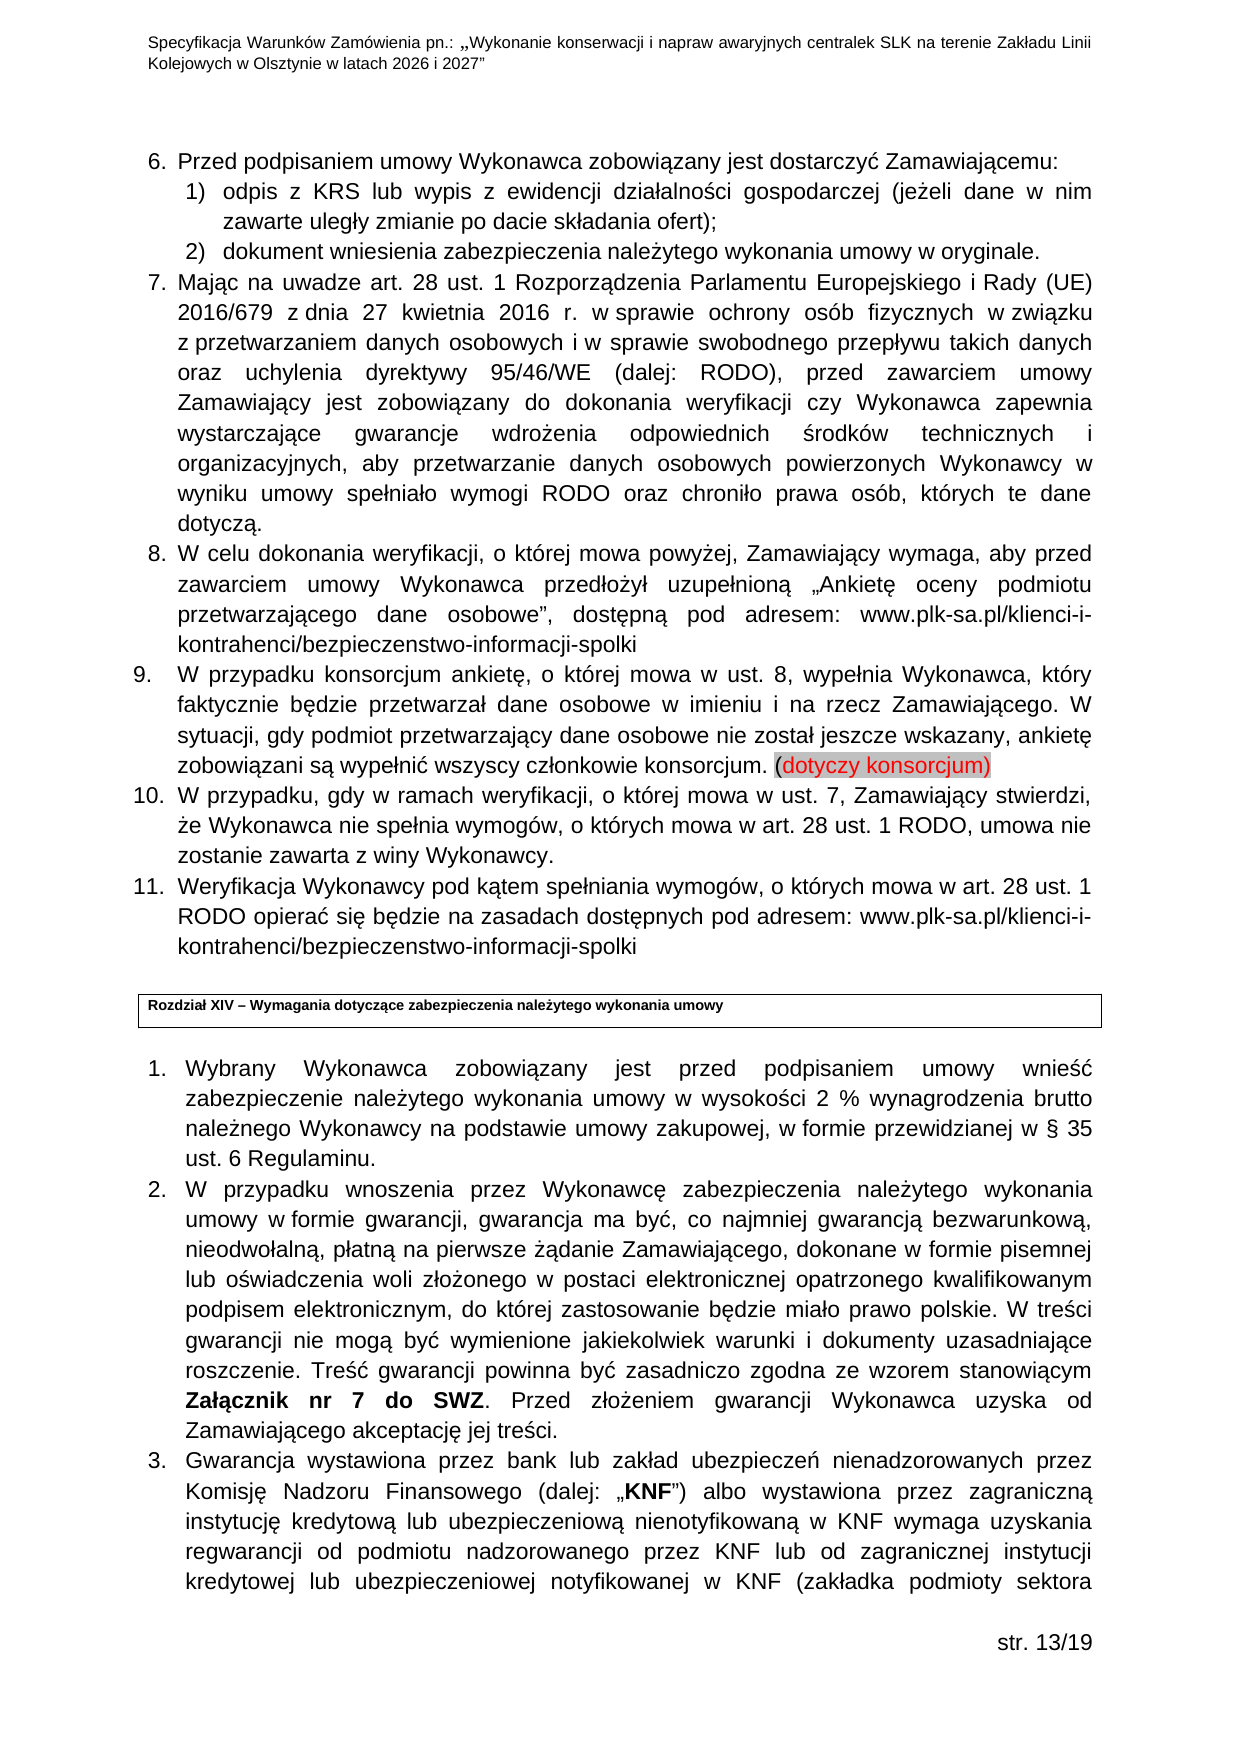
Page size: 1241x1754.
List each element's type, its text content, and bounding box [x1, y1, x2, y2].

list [148, 1447, 1093, 1595]
list Przed podpisaniem umowy Wykonawca zobowiązany jest dostarczyć Zamawiającemu: [148, 148, 1093, 174]
list W celu dokonania weryfikacji, o której mowa powyżej, Zamawiający wymaga, aby przed zawarciem umowy Wykonawca przedłożył uzupełnioną „Ankietę oceny podmiotu przetwarzającego dane osobowe”, dostępną pod adresem: www.plk-sa.pl/klienci-i-kontrahenci/bezpieczenstwo-informacji-spolki [148, 540, 1093, 657]
subtitle Rozdział XIV – Wymagania dotyczące zabezpieczenia należytego wykonania umowy [139, 995, 1101, 1027]
list Mając na uwadze art. 28 ust. 1 Rozporządzenia Parlamentu Europejskiego i Rady (UE) 2016/679 z dnia 27 kwietnia 2016 r. w sprawie ochrony osób fizycznych w związku z przetwarzaniem danych osobowych i w sprawie swobodnego przepływu takich danych oraz uchylenia dyrektywy 95/46/WE (dalej: RODO), przed zawarciem umowy Zamawiający jest zobowiązany do dokonania weryfikacji czy Wykonawca zapewnia wystarczające gwarancje wdrożenia odpowiednich środków technicznych i organizacyjnych, aby przetwarzanie danych osobowych powierzonych Wykonawcy w wyniku umowy spełniało wymogi RODO oraz chroniło prawa osób, których te dane dotyczą. [148, 268, 1093, 536]
list W przypadku wnoszenia przez Wykonawcę zabezpieczenia należytego wykonania umowy w formie gwarancji, gwarancja ma być, co najmniej gwarancją bezwarunkową, nieodwołalną, płatną na pierwsze żądanie Zamawiającego, dokonane w formie pisemnej lub oświadczenia woli złożonego w postaci elektronicznej opatrzonego kwalifikowanym podpisem elektronicznym, do której zastosowanie będzie miało prawo polskie. W treści gwarancji nie mogą być wymienione jakiekolwiek warunki i dokumenty uzasadniające roszczenie. Treść gwarancji powinna być zasadniczo zgodna ze wzorem stanowiącym Załącznik nr 7 do SWZ. Przed złożeniem gwarancji Wykonawca uzyska od Zamawiającego akceptację jej treści. [148, 1176, 1093, 1444]
list odpis z KRS lub wypis z ewidencji działalności gospodarczej (jeżeli dane w nim zawarte uległy zmianie po dacie składania ofert); [185, 178, 1093, 234]
list W przypadku konsorcjum ankietę, o której mowa w ust. 8, wypełnia Wykonawca, który faktycznie będzie przetwarzał dane osobowe w imieniu i na rzecz Zamawiającego. W sytuacji, gdy podmiot przetwarzający dane osobowe nie został jeszcze wskazany, ankietę zobowiązani są wypełnić wszyscy członkowie konsorcjum. (dotyczy konsorcjum) [133, 661, 1093, 778]
list dokument wniesienia zabezpieczenia należytego wykonania umowy w oryginale. [185, 238, 1093, 264]
list Weryfikacja Wykonawcy pod kątem spełniania wymogów, o których mowa w art. 28 ust. 1 RODO opierać się będzie na zasadach dostępnych pod adresem: www.plk-sa.pl/klienci-i-kontrahenci/bezpieczenstwo-informacji-spolki [133, 873, 1093, 959]
list W przypadku, gdy w ramach weryfikacji, o której mowa w ust. 7, Zamawiający stwierdzi, że Wykonawca nie spełnia wymogów, o których mowa w art. 28 ust. 1 RODO, umowa nie zostanie zawarta z winy Wykonawcy. [133, 782, 1093, 869]
list Wybrany Wykonawca zobowiązany jest przed podpisaniem umowy wnieść zabezpieczenie należytego wykonania umowy w wysokości 2 % wynagrodzenia brutto należnego Wykonawcy na podstawie umowy zakupowej, w formie przewidzianej w § 35 ust. 6 Regulaminu. [148, 1055, 1093, 1172]
